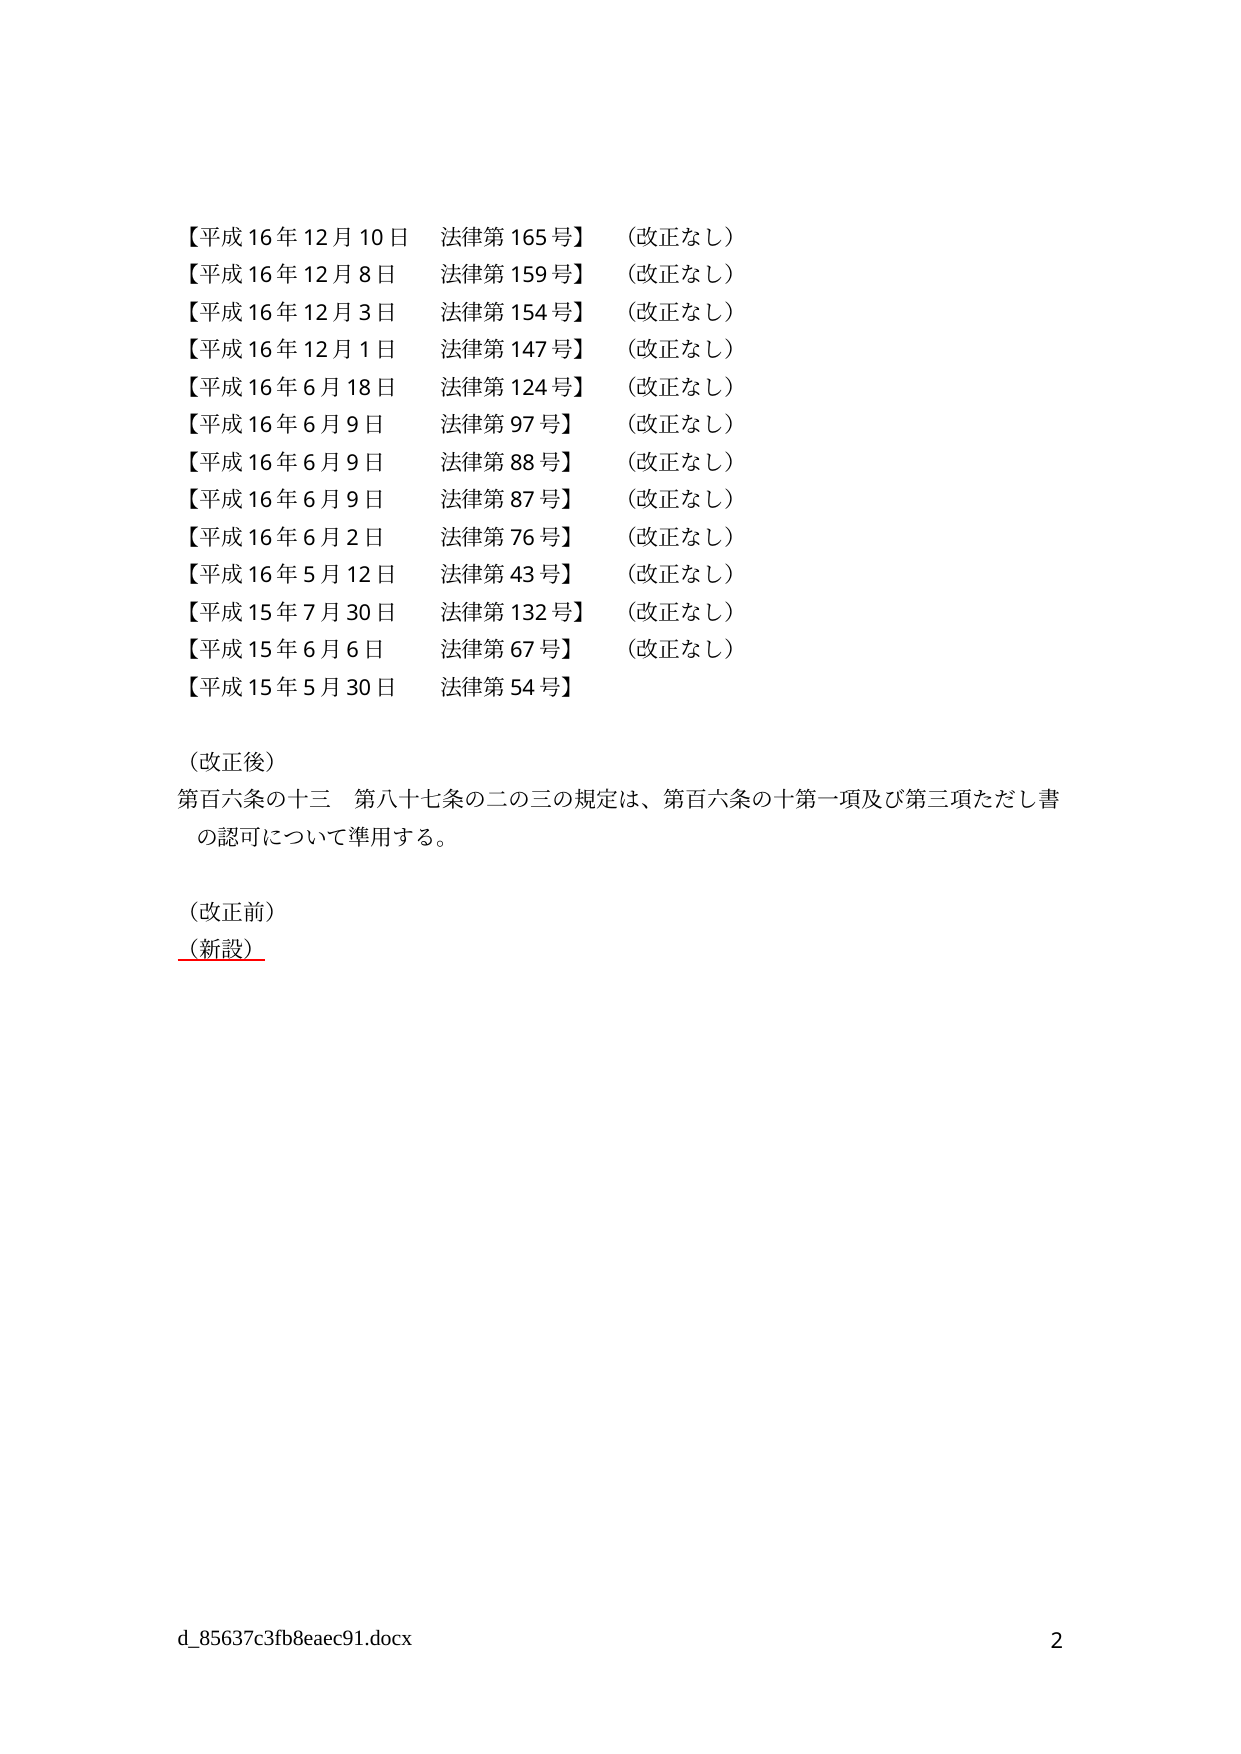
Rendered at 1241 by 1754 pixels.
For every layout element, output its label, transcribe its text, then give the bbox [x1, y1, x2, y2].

text （新設） [177, 929, 1063, 967]
text （改正後） [177, 742, 1063, 779]
text 第百六条の十三 第八十七条の二の三の規定は、第百六条の十第一項及び第三項ただし書の認可について準用する。 [177, 779, 1063, 854]
text 【平成16年5月12日 法律第43号】 （改正なし） [177, 554, 1063, 592]
text 【平成16年12月10日 法律第165号】 （改正なし） [177, 217, 1063, 254]
text 【平成16年12月3日 法律第154号】 （改正なし） [177, 292, 1063, 329]
text 【平成15年6月6日 法律第67号】 （改正なし） [177, 629, 1063, 667]
text 【平成16年6月18日 法律第124号】 （改正なし） [177, 367, 1063, 404]
text 【平成16年12月1日 法律第147号】 （改正なし） [177, 329, 1063, 367]
text 【平成15年5月30日 法律第54号】 [177, 667, 1063, 704]
text 【平成16年6月9日 法律第88号】 （改正なし） [177, 442, 1063, 479]
text （改正前） [177, 892, 1063, 929]
text 【平成16年6月9日 法律第97号】 （改正なし） [177, 404, 1063, 442]
text 【平成16年12月8日 法律第159号】 （改正なし） [177, 254, 1063, 292]
text 【平成16年6月2日 法律第76号】 （改正なし） [177, 517, 1063, 554]
text 【平成16年6月9日 法律第87号】 （改正なし） [177, 479, 1063, 517]
text 【平成15年7月30日 法律第132号】 （改正なし） [177, 592, 1063, 629]
